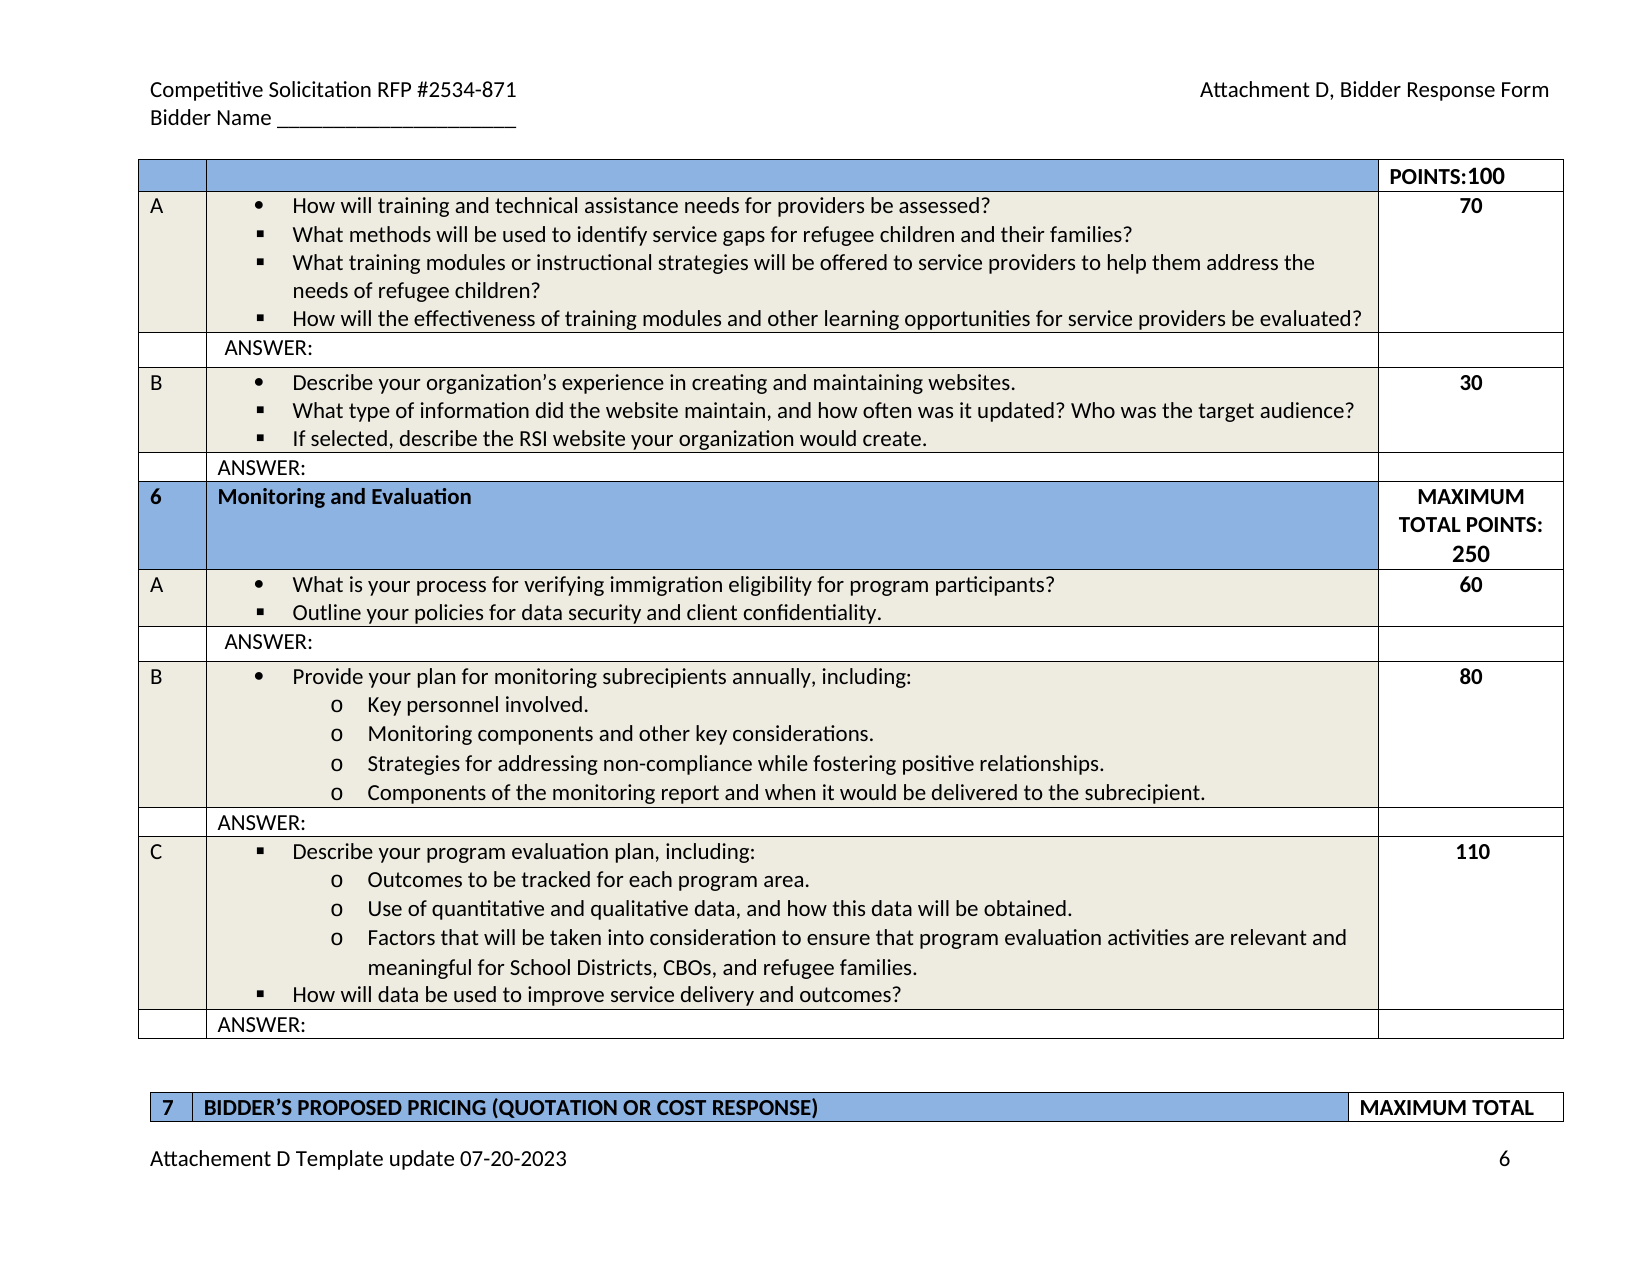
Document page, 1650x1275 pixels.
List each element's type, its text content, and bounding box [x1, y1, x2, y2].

table_cell MAXIMUM TOTAL POINTS: 250 [1379, 482, 1563, 569]
table_cell 60 [1379, 570, 1563, 626]
table_cell ANSWER: [207, 808, 1378, 836]
table_cell ANSWER: [207, 333, 1378, 367]
table_cell ANSWER: [207, 627, 1378, 661]
table_cell [139, 627, 206, 661]
table_cell [139, 333, 206, 367]
table_cell ANSWER: [207, 1010, 1378, 1038]
table_cell [1379, 627, 1563, 661]
table_header 7 [151, 1093, 192, 1121]
table_cell B [139, 368, 206, 452]
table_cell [1379, 160, 1563, 191]
table_cell 80 [1379, 662, 1563, 807]
table_cell 30 [1379, 368, 1563, 452]
table_cell 6 [139, 482, 206, 569]
table_cell A [139, 570, 206, 626]
table_cell [139, 808, 206, 836]
table_cell What is your process for verifying immigration eligibility for program participants? Outline your policies for data security and client confidentiality. [207, 570, 1378, 626]
table_cell [1379, 1010, 1563, 1038]
table_cell How will training and technical assistance needs for providers be assessed? What methods will be used to identify service gaps for refugee children and their families? What training modules or instructional strategies will be offered to service providers to help them address the needs of refugee children? How will the effectiveness of training modules and other learning opportunities for service providers be evaluated? [207, 192, 1378, 332]
table_cell C [139, 837, 206, 1009]
table_cell Monitoring and Evaluation [207, 482, 1378, 569]
table_cell [1379, 333, 1563, 367]
table_cell Provide your plan for monitoring subrecipients annually, including: Key personnel involved. Monitoring components and other key considerations. Strategies for addressing non-compliance while fostering positive relationships. Components of the monitoring report and when it would be delivered to the subrecipient. [207, 662, 1378, 807]
table_cell [1379, 453, 1563, 481]
table_cell 5 [139, 160, 206, 191]
table_cell A [139, 192, 206, 332]
table_cell Describe your organization’s experience in creating and maintaining websites. What type of information did the website maintain, and how often was it updated? Who was the target audience? If selected, describe the RSI website your organization would create. [207, 368, 1378, 452]
table_cell B [139, 662, 206, 807]
table_cell [139, 1010, 206, 1038]
table_cell [139, 453, 206, 481]
table_cell Describe your program evaluation plan, including: Outcomes to be tracked for each program area. Use of quantitative and qualitative data, and how this data will be obtained. Factors that will be taken into consideration to ensure that program evaluation activities are relevant and meaningful for School Districts, CBOs, and refugee families. How will data be used to improve service delivery and outcomes? [207, 837, 1378, 1009]
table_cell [207, 160, 1378, 191]
table_cell ANSWER: [207, 453, 1378, 481]
table_cell 70 [1379, 192, 1563, 332]
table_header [1349, 1093, 1563, 1121]
table_cell [1379, 808, 1563, 836]
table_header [193, 1093, 1348, 1121]
table_cell 110 [1379, 837, 1563, 1009]
